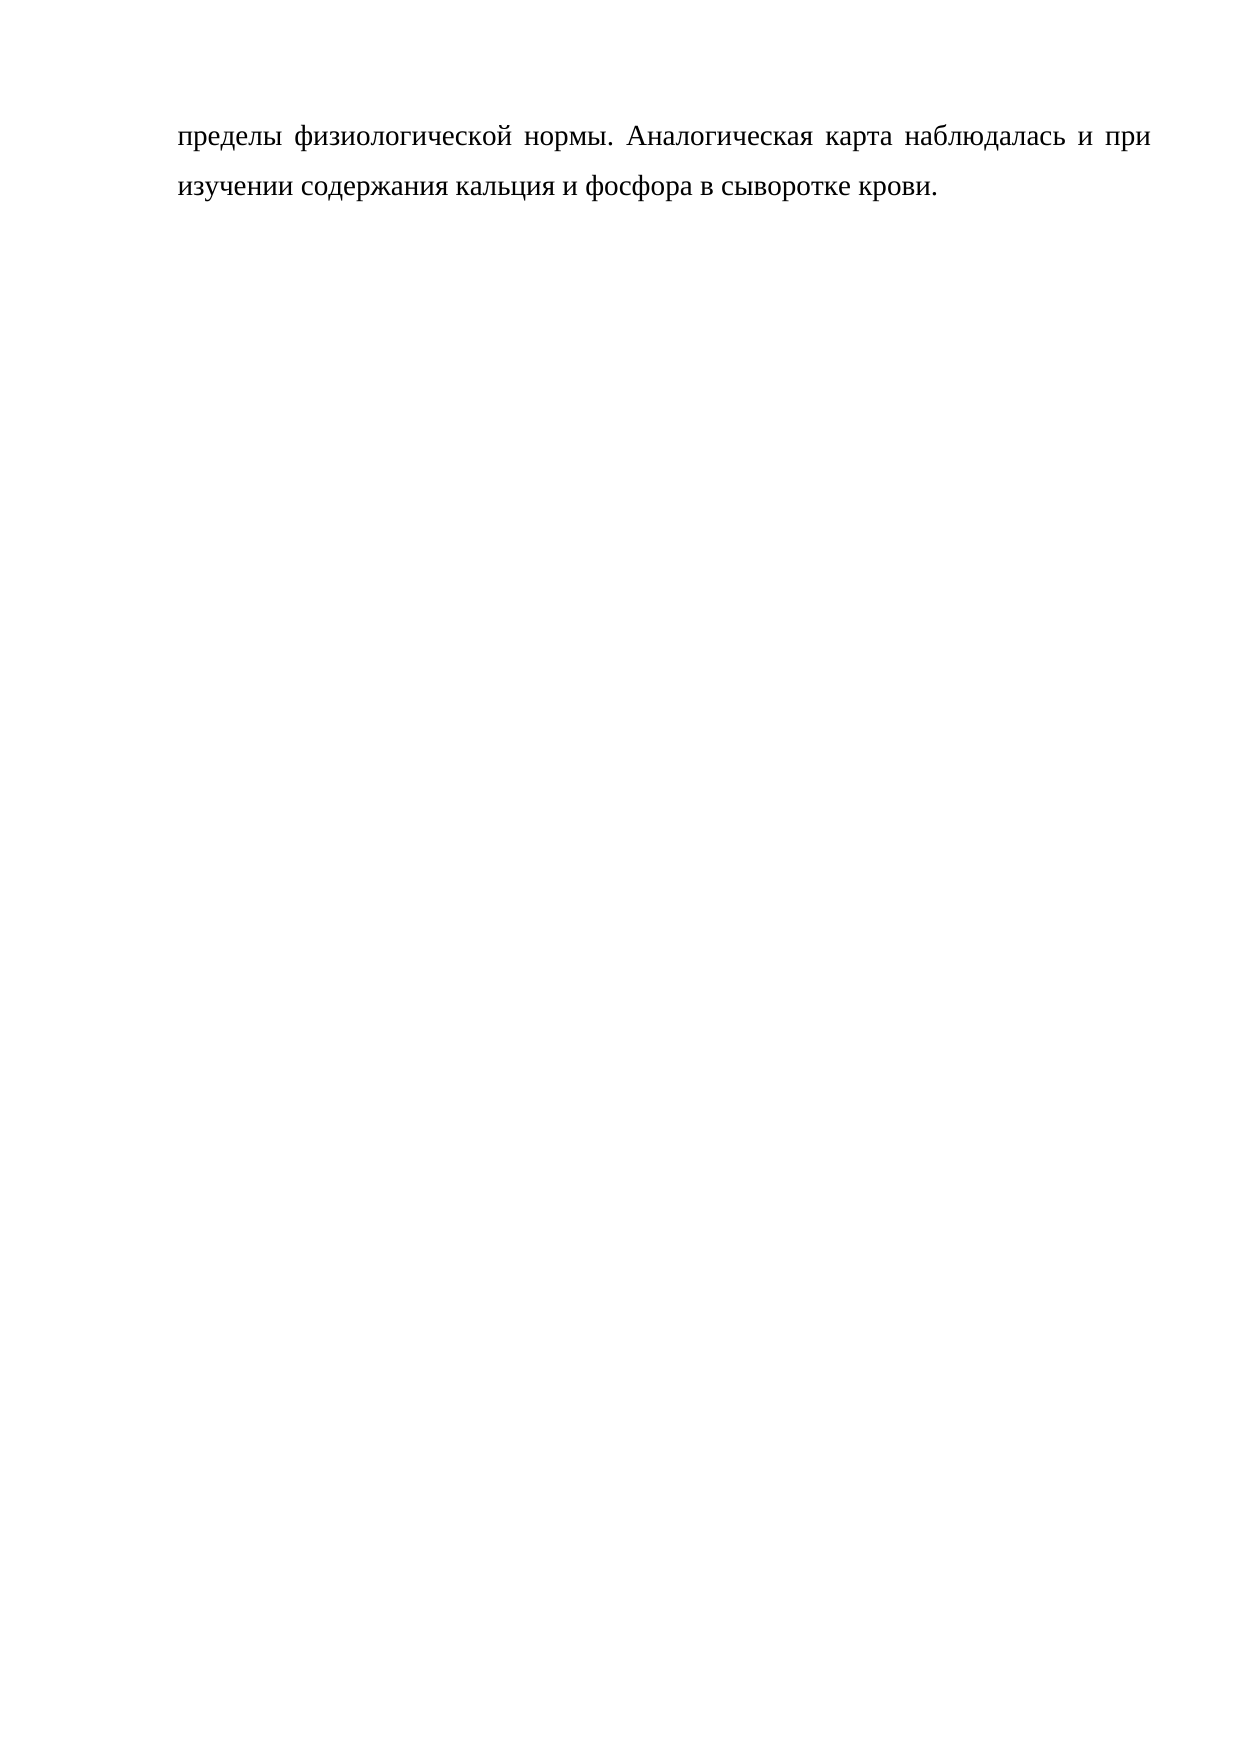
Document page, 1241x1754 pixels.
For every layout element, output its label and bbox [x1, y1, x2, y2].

text [177, 118, 1152, 202]
